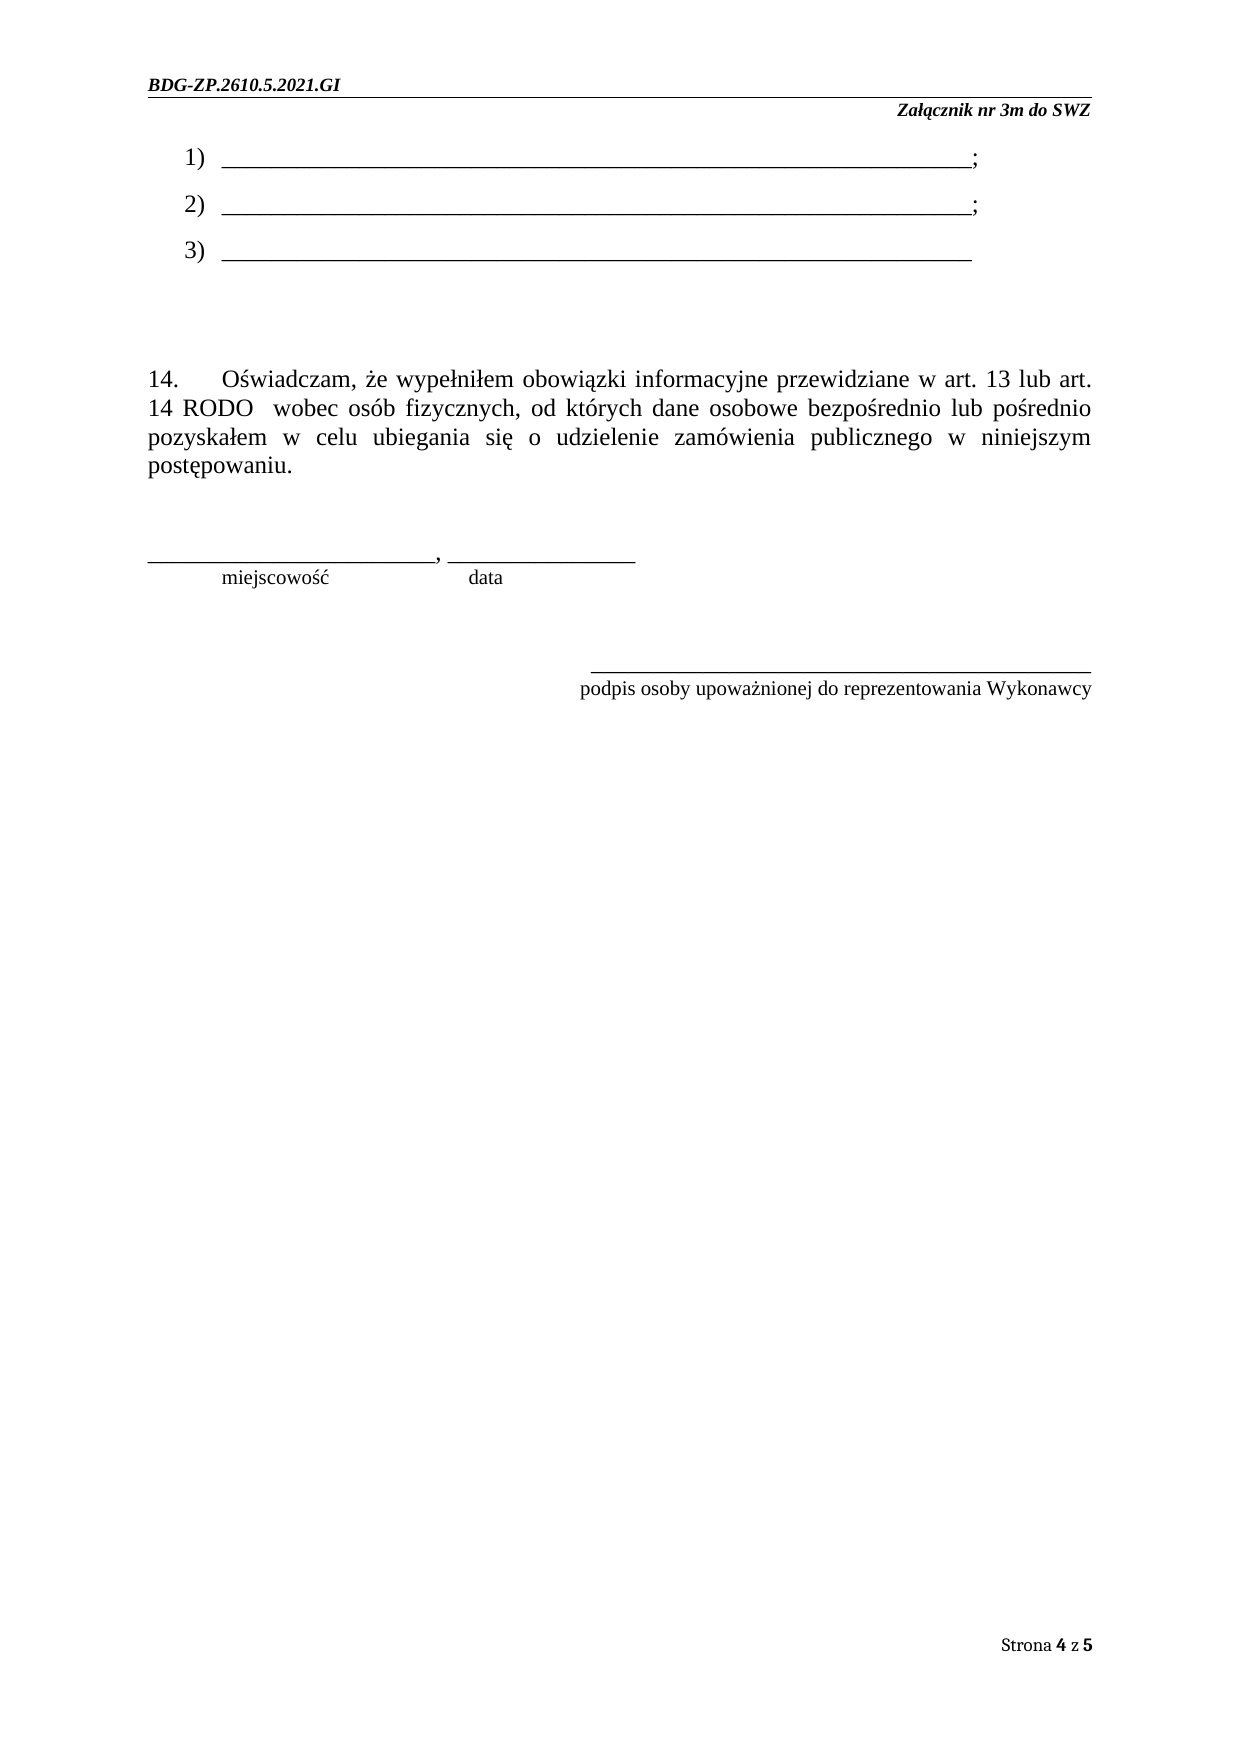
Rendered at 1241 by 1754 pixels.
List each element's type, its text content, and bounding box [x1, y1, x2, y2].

text _______________________, _______________ [148, 537, 1092, 565]
text ________________________________________ [148, 647, 1092, 676]
text podpis osoby upoważnionej do reprezentowania Wykonawcy [148, 676, 1092, 700]
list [184, 189, 1092, 217]
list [184, 142, 1092, 170]
list ____________________________________________________________ [184, 236, 1092, 264]
text 14. Oświadczam, że wypełniłem obowiązki informacyjne przewidziane w art. 13 lub art. 14 RODO wobec osób fizycznych, od których dane osobowe bezpośrednio lub pośrednio pozyskałem w celu ubiegania się o udzielenie zamówienia publicznego w niniejszym postępowaniu. [148, 364, 1092, 479]
text miejscowość data [148, 565, 1092, 589]
